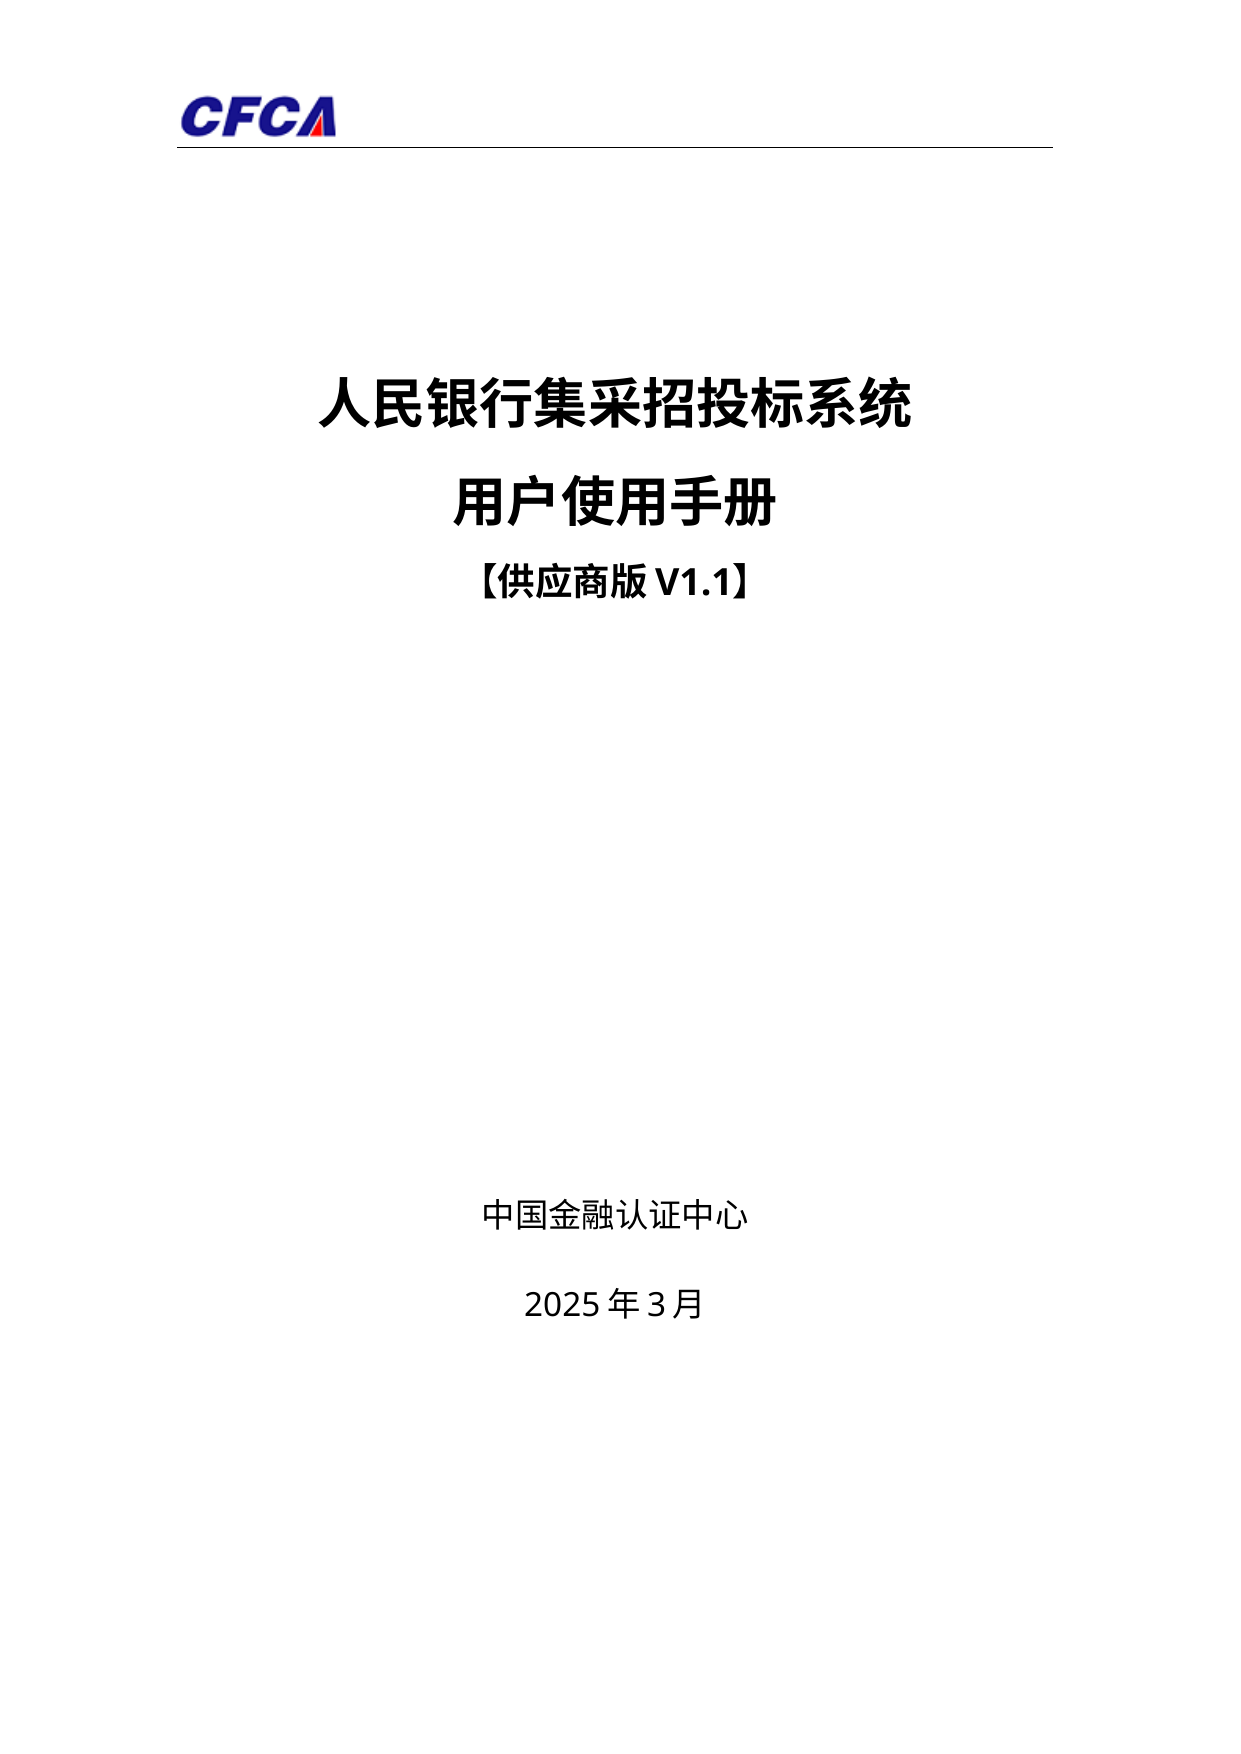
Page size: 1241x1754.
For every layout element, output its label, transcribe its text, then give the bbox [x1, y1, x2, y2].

picture [177, 88, 342, 145]
text 【供应商版V1.1】 [177, 547, 1053, 612]
text 2025年3月 [177, 1269, 1053, 1334]
text 人民银行集采招投标系统 [177, 352, 1053, 449]
text 中国金融认证中心 [177, 1180, 1053, 1245]
text 用户使用手册 [177, 449, 1053, 547]
